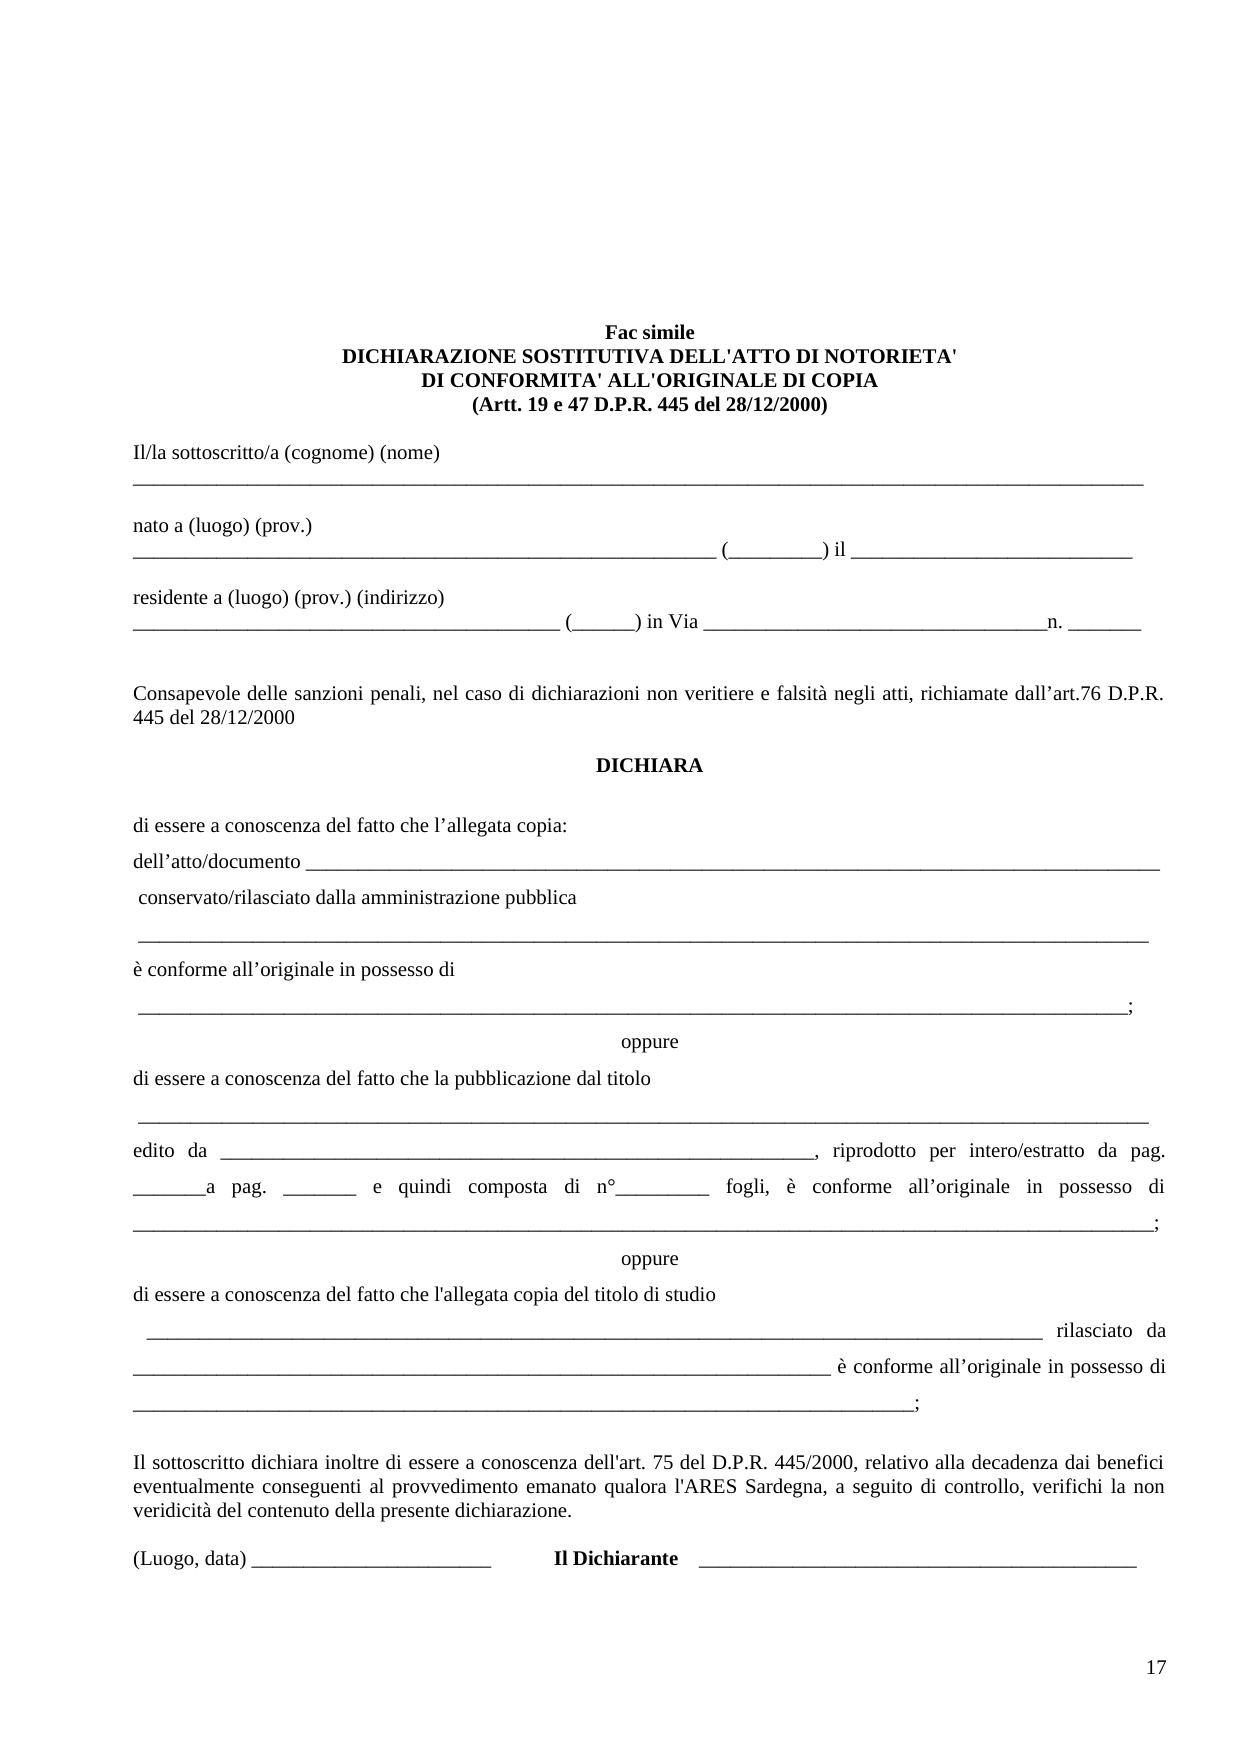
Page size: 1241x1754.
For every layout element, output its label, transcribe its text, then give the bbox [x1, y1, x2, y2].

text di essere a conoscenza del fatto che l’allegata copia: [133, 813, 1166, 837]
text residente a (luogo) (prov.) (indirizzo) [133, 585, 1166, 609]
text è conforme all’originale in possesso di [133, 957, 1166, 981]
text conservato/rilasciato dalla amministrazione pubblica [133, 885, 1166, 909]
text _________________________________________ (______) in Via _________________________________n. _______ [133, 609, 1166, 633]
text _________________________________________________________________________________________________ [133, 921, 1166, 945]
text nato a (luogo) (prov.) [133, 512, 1166, 537]
text Il sottoscritto dichiara inoltre di essere a conoscenza dell'art. 75 del D.P.R. 445/2000, relativo alla decadenza dai benefici eventualmente conseguenti al provvedimento emanato qualora l'ARES Sardegna, a seguito di controllo, verifichi la non veridicità del contenuto della presente dichiarazione. [133, 1450, 1166, 1522]
text dell’atto/documento __________________________________________________________________________________ [133, 849, 1166, 873]
text (Luogo, data) _______________________ Il Dichiarante __________________________________________ [133, 1546, 1166, 1570]
text Fac simile [133, 320, 1166, 344]
text (Artt. 19 e 47 D.P.R. 445 del 28/12/2000) [133, 392, 1166, 416]
text DICHIARA [133, 753, 1166, 777]
text ________________________________________________________ (_________) il ___________________________ [133, 537, 1166, 561]
text Il/la sottoscritto/a (cognome) (nome) [133, 440, 1166, 464]
text _________________________________________________________________________________________________ [133, 1102, 1166, 1126]
text edito da _________________________________________________________, riprodotto per intero/estratto da pag. _______a pag. _______ e quindi composta di n°_________ fogli, è conforme all’originale in possesso di __________________________________________________________________________________________________; [133, 1138, 1166, 1234]
text di essere a conoscenza del fatto che la pubblicazione dal titolo [133, 1066, 1166, 1089]
text Consapevole delle sanzioni penali, nel caso di dichiarazioni non veritiere e falsità negli atti, richiamate dall’art.76 D.P.R. 445 del 28/12/2000 [133, 681, 1166, 729]
text ______________________________________________________________________________________ rilasciato da ___________________________________________________________________ è conforme all’originale in possesso di ___________________________________________________________________________; [133, 1318, 1166, 1414]
text _________________________________________________________________________________________________ [133, 464, 1166, 488]
text DI CONFORMITA' ALL'ORIGINALE DI COPIA [133, 368, 1166, 392]
text DICHIARAZIONE SOSTITUTIVA DELL'ATTO DI NOTORIETA' [133, 344, 1166, 368]
text _______________________________________________________________________________________________; [133, 993, 1166, 1017]
text oppure [133, 1246, 1166, 1270]
text oppure [133, 1029, 1166, 1053]
text di essere a conoscenza del fatto che l'allegata copia del titolo di studio [133, 1282, 1166, 1306]
